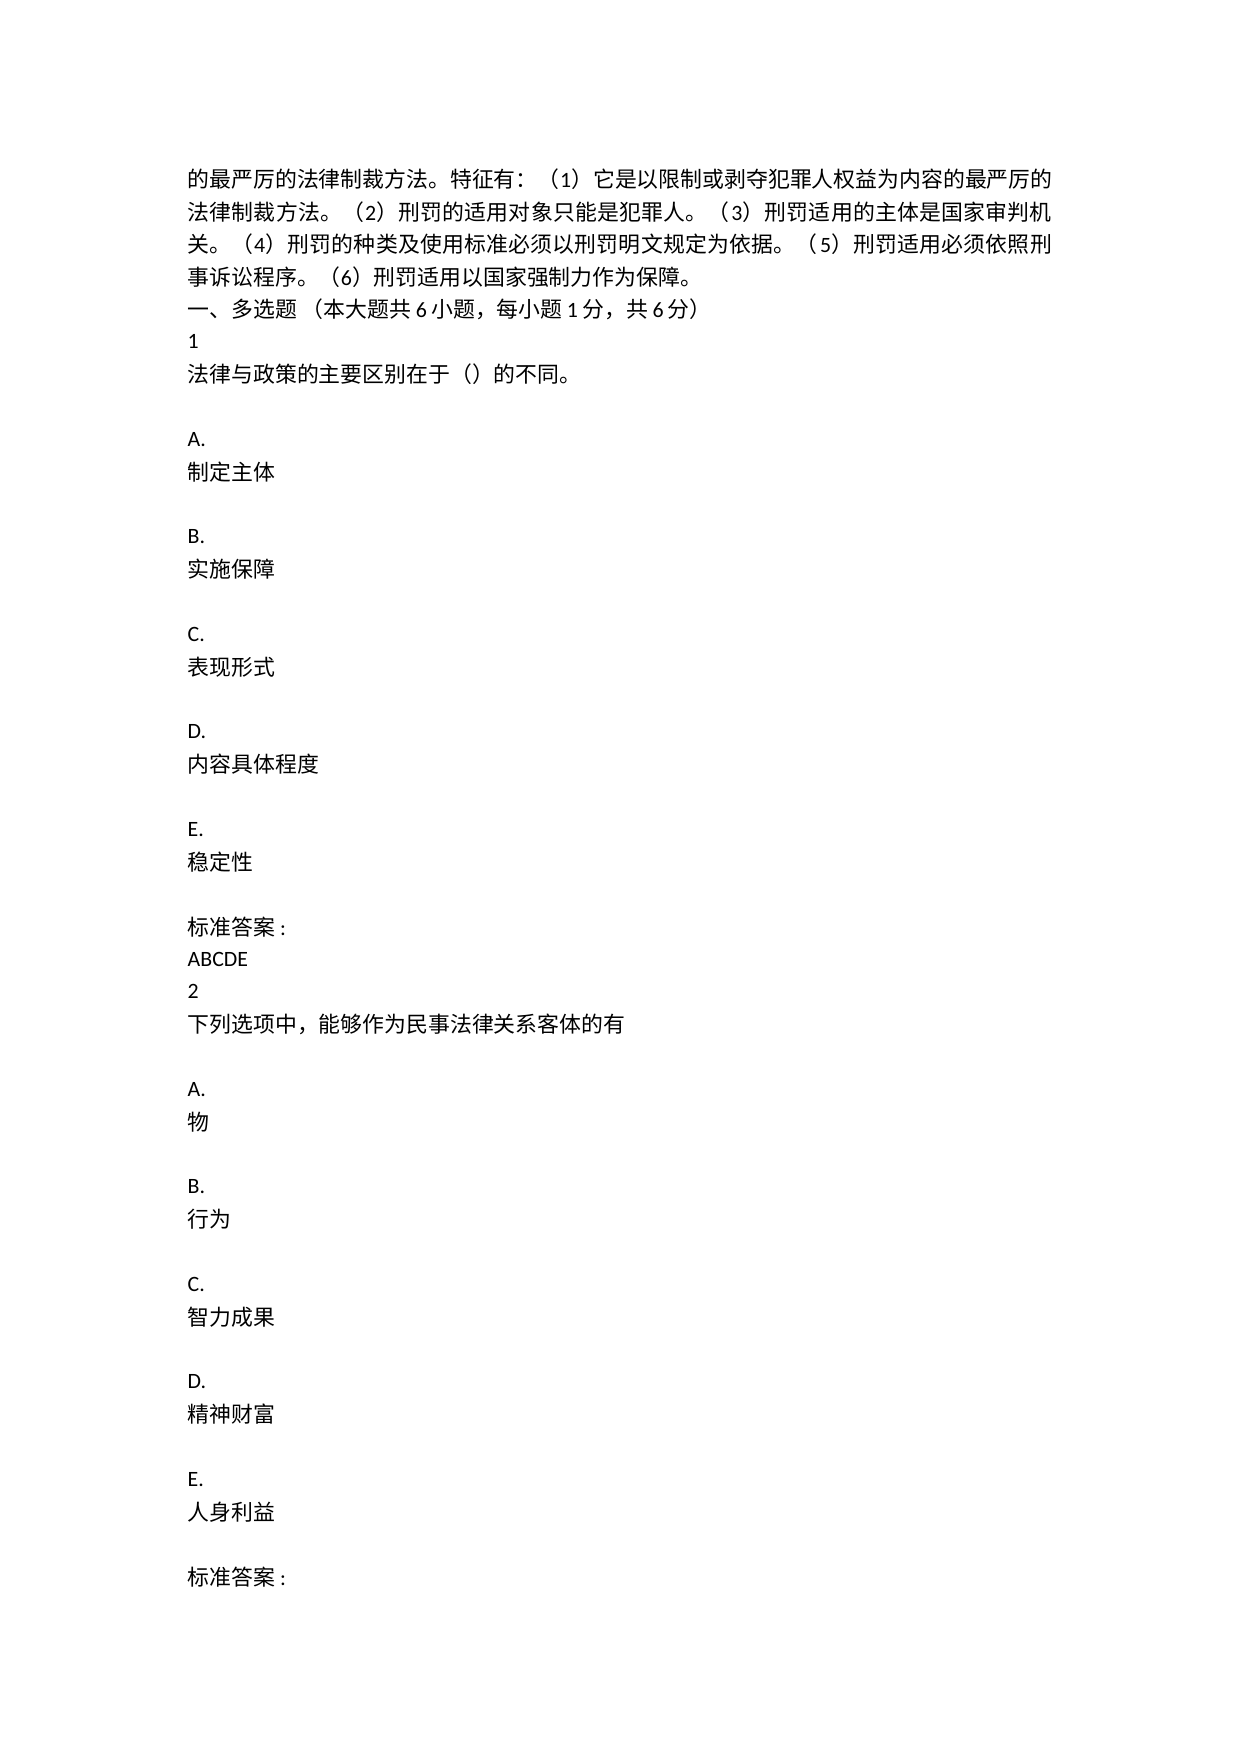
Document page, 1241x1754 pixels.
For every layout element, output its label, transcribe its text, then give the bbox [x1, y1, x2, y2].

text 实施保障 [187, 552, 1053, 584]
text B. [187, 519, 1053, 552]
text 人身利益 [187, 1494, 1053, 1527]
text ABCDE [187, 942, 1053, 974]
text 2 [187, 974, 1053, 1007]
text 1 [187, 324, 1053, 357]
text E. [187, 1462, 1053, 1494]
text 精神财富 [187, 1397, 1053, 1429]
text C. [187, 617, 1053, 649]
text E. [187, 812, 1053, 844]
text 内容具体程度 [187, 747, 1053, 779]
text D. [187, 714, 1053, 747]
text A. [187, 1072, 1053, 1104]
text 智力成果 [187, 1299, 1053, 1332]
text 表现形式 [187, 649, 1053, 682]
text 标准答案 : [187, 1559, 1053, 1592]
text 物 [187, 1104, 1053, 1137]
text A. [187, 422, 1053, 454]
text 下列选项中，能够作为民事法律关系客体的有 [187, 1007, 1053, 1039]
text 法律与政策的主要区别在于（）的不同。 [187, 357, 1053, 389]
text 制定主体 [187, 454, 1053, 487]
text 行为 [187, 1202, 1053, 1234]
text 标准答案 : [187, 909, 1053, 942]
text 稳定性 [187, 844, 1053, 877]
text D. [187, 1364, 1053, 1397]
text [187, 162, 1053, 292]
text B. [187, 1169, 1053, 1202]
text 一、多选题 （本大题共6小题，每小题1分，共6分） [187, 292, 1053, 324]
text C. [187, 1267, 1053, 1299]
